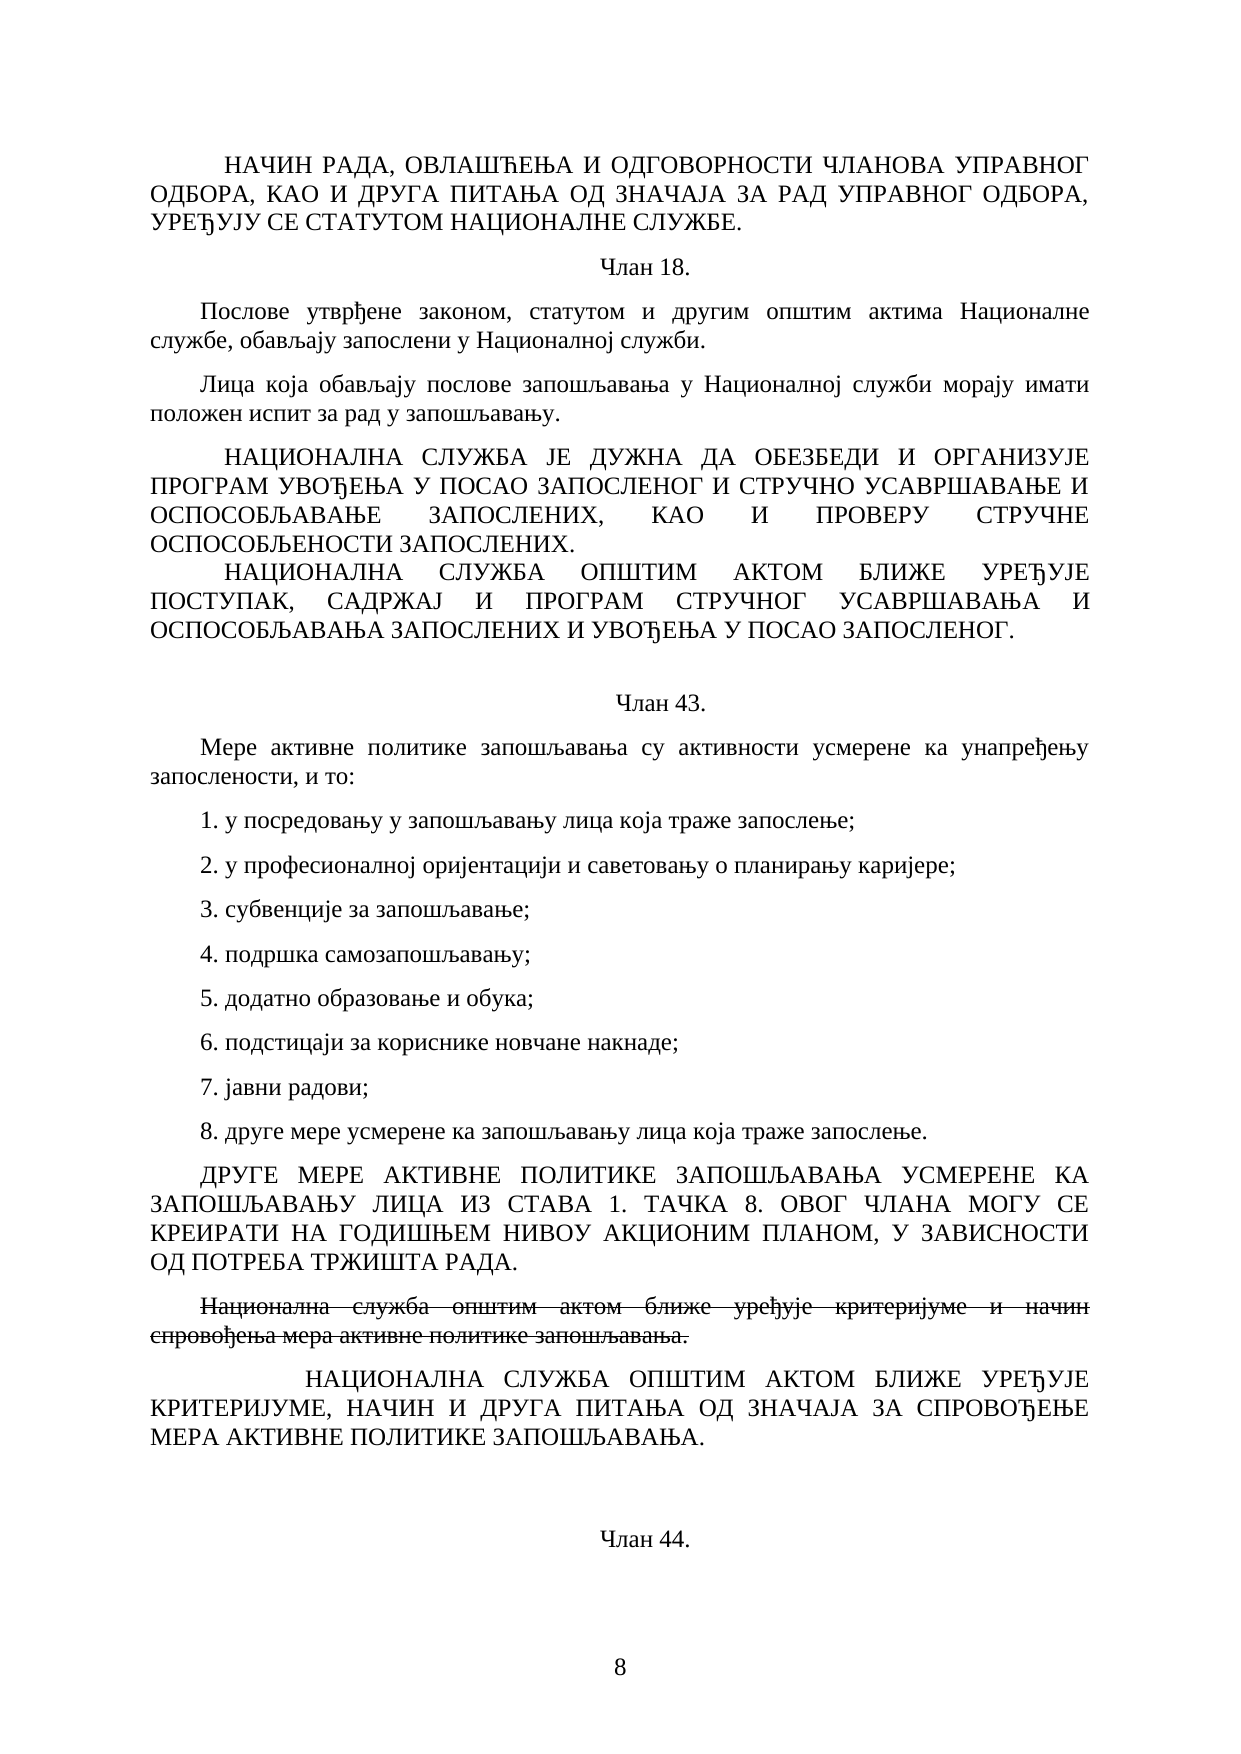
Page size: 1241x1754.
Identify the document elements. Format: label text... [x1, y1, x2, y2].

text 8. друге мере усмерене ка запошљавању лица која траже запослење. [150, 1116, 1090, 1145]
text 6. подстицаји за кориснике новчане накнаде; [150, 1027, 1090, 1056]
text 2. у професионалној оријентацији и саветовању о планирању каријере; [150, 850, 1090, 879]
text Члан 43. [150, 688, 1090, 717]
text НАЦИОНАЛНА СЛУЖБА ОПШТИМ АКТОМ БЛИЖЕ УРЕЂУЈЕ КРИТЕРИЈУМЕ, НАЧИН И ДРУГА ПИТАЊА ОД ЗНАЧАЈА ЗА СПРОВОЂЕЊЕ МЕРА АКТИВНЕ ПОЛИТИКЕ ЗАПОШЉАВАЊА. [150, 1364, 1090, 1451]
text 7. јавни радови; [150, 1072, 1090, 1101]
text НАЧИН РАДА, ОВЛАШЋЕЊА И ОДГОВОРНОСТИ ЧЛАНОВА УПРАВНОГ ОДБОРА, КАО И ДРУГА ПИТАЊА ОД ЗНАЧАЈА ЗА РАД УПРАВНОГ ОДБОРА, УРЕЂУЈУ СЕ СТАТУТОМ НАЦИОНАЛНЕ СЛУЖБЕ. [150, 150, 1090, 236]
text Мере активне политике запошљавања су активности усмерене ка унапређењу запослености, и то: [150, 732, 1090, 790]
text 1. у посредовању у запошљавању лица која траже запослење; [150, 806, 1090, 834]
text 5. додатно образовање и обука; [150, 983, 1090, 1012]
text Лица која обављају послове запошљавања у Националној служби морају имати положен испит за рад у запошљавању. [150, 369, 1090, 427]
text ДРУГЕ МЕРЕ АКТИВНЕ ПОЛИТИКЕ ЗАПОШЉАВАЊА УСМЕРЕНЕ КА ЗАПОШЉАВАЊУ ЛИЦА ИЗ СТАВА 1. ТАЧКА 8. ОВОГ ЧЛАНА МОГУ СЕ КРЕИРАТИ НА ГОДИШЊЕМ НИВОУ АКЦИОНИМ ПЛАНОМ, У ЗАВИСНОСТИ ОД ПОТРЕБА ТРЖИШТА РАДА. [150, 1161, 1090, 1276]
text 3. субвенције за запошљавање; [150, 894, 1090, 923]
text НАЦИОНАЛНА СЛУЖБА ОПШТИМ АКТОМ БЛИЖЕ УРЕЂУЈЕ ПОСТУПАК, САДРЖАЈ И ПРОГРАМ СТРУЧНОГ УСАВРШАВАЊA И ОСПОСОБЉАВАЊA ЗАПОСЛЕНИХ И УВОЂЕЊА У ПОСАО ЗАПОСЛЕНОГ. [150, 557, 1090, 644]
text НАЦИОНАЛНА СЛУЖБА JE ДУЖНА ДА ОБЕЗБЕДИ И ОРГАНИЗУЈЕ ПРОГРАМ УВОЂЕЊА У ПОСАО ЗАПОСЛЕНОГ И СТРУЧНО УСАВРШАВАЊЕ И ОСПОСОБЉАВАЊЕ ЗАПОСЛЕНИХ, КАО И ПРОВЕРУ СТРУЧНЕ ОСПОСОБЉЕНОСТИ ЗАПОСЛЕНИХ. [150, 442, 1090, 557]
text Члан 18. [150, 252, 1090, 281]
text 4. подршка самозапошљавању; [150, 939, 1090, 967]
text Члан 44. [150, 1524, 1090, 1552]
text Послове утврђене законом, статутом и другим општим актима Националне службе, обављају запослени у Националној служби. [150, 296, 1090, 354]
text Национална служба општим актом ближе уређује критеријуме и начин спровођења мера активне политике запошљавања. [150, 1291, 1090, 1349]
